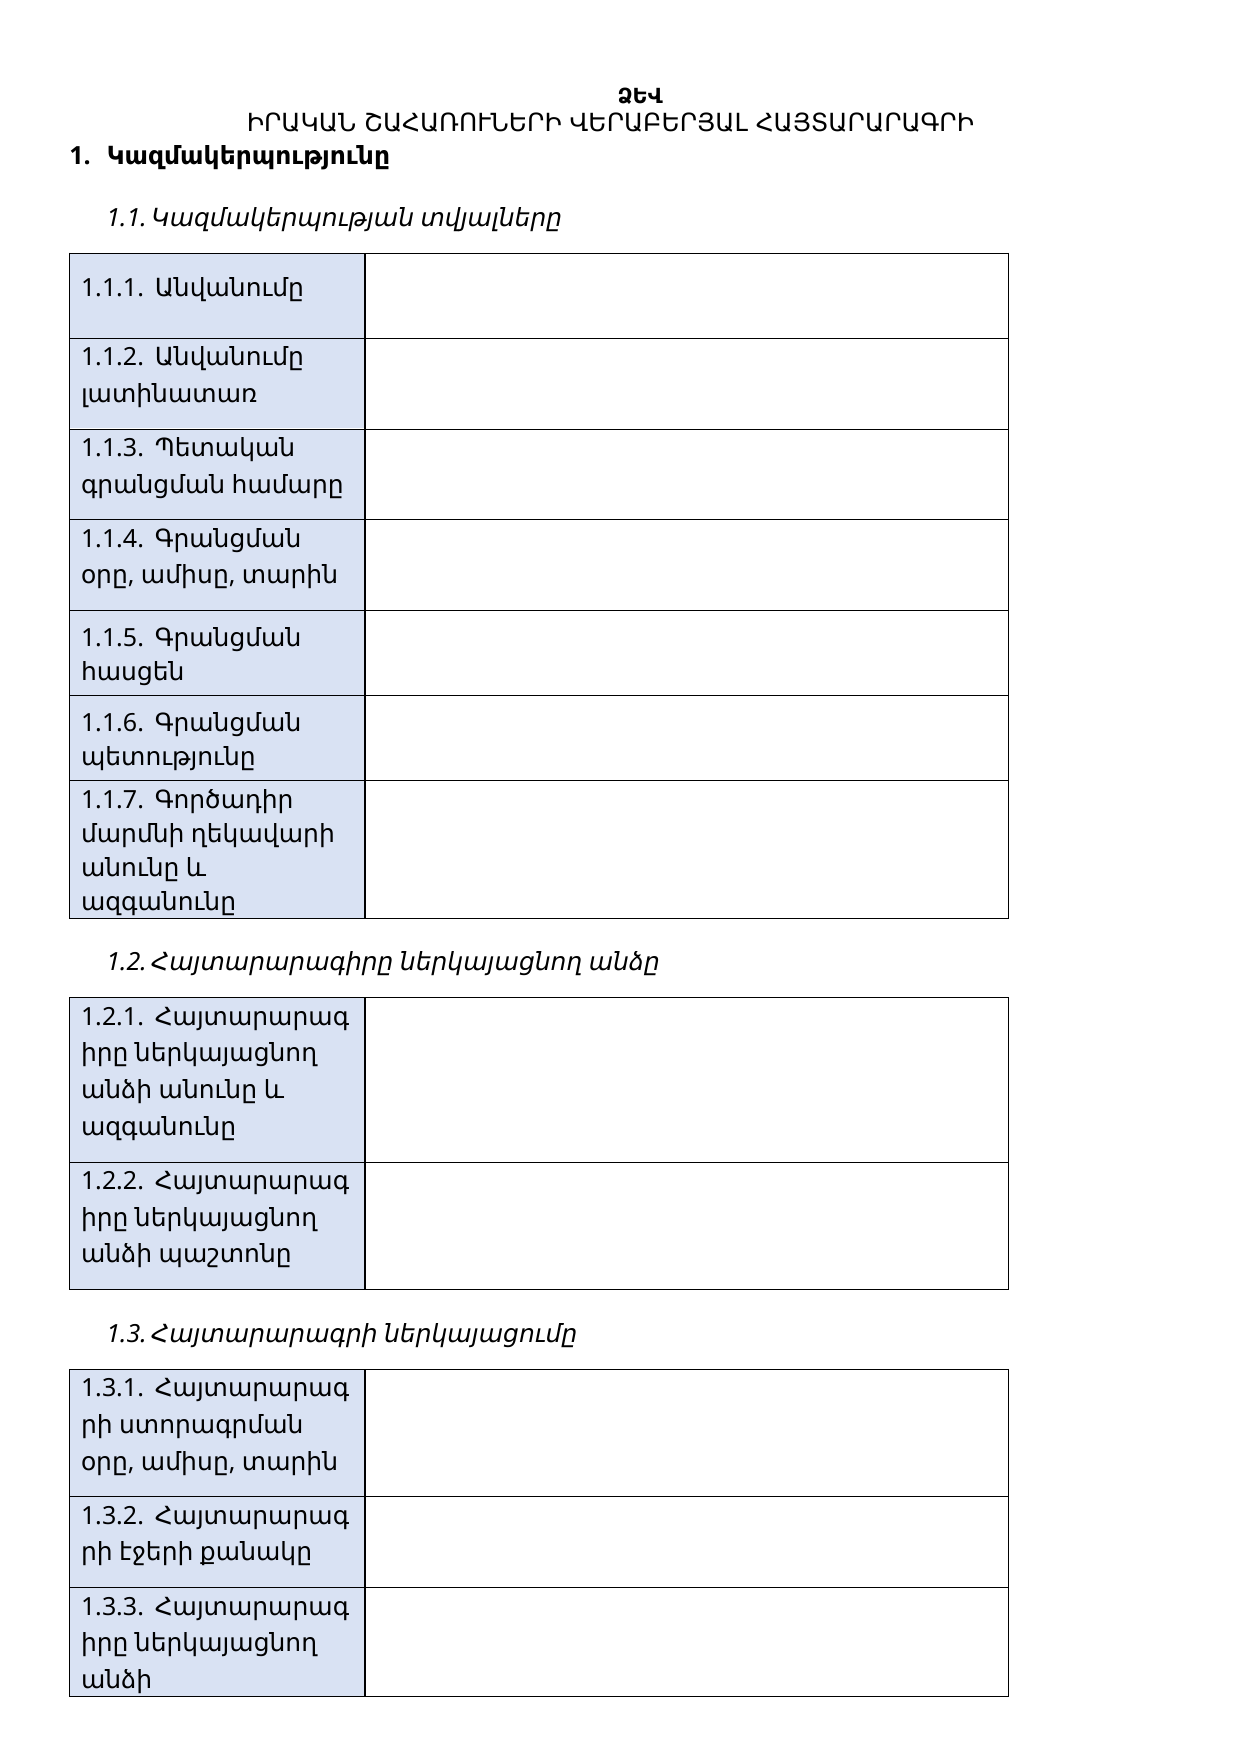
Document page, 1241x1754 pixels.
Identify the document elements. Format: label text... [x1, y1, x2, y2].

table_cell [366, 696, 1008, 780]
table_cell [70, 1588, 364, 1696]
table_header Անվանումը [70, 254, 364, 338]
table_header [366, 254, 1008, 338]
table_cell [366, 430, 1008, 519]
list Հայտարարագիրը ներկայացնող անձը [106, 944, 1152, 978]
table_cell Անվանումը լատինատառ [70, 339, 364, 428]
table_header Հայտարարագիրը ներկայացնող անձի անունը և ազգանունը [70, 998, 364, 1162]
table_cell [366, 781, 1008, 918]
table_cell Հայտարարագիրը ներկայացնող անձի պաշտոնը [70, 1163, 364, 1289]
table_header Հայտարարագրի ստորագրման օրը, ամիսը, տարին [70, 1370, 364, 1496]
table_cell [366, 1497, 1008, 1587]
table_header [366, 998, 1008, 1162]
text ԻՐԱԿԱՆ ՇԱՀԱՌՈՒՆԵՐԻ ՎԵՐԱԲԵՐՅԱԼ ՀԱՅՏԱՐԱՐԱԳՐԻ [69, 108, 1152, 137]
text ՁԵՎ [69, 84, 1152, 108]
table_cell [366, 520, 1008, 610]
list Հայտարարագրի ներկայացումը [106, 1315, 1152, 1349]
table_cell Գրանցման հասցեն [70, 611, 364, 695]
list Կազմակերպության տվյալները [106, 199, 1152, 233]
table_header [366, 1370, 1008, 1496]
table_cell [366, 1163, 1008, 1289]
list Կազմակերպությունը [69, 137, 1152, 171]
table_cell [366, 339, 1008, 428]
table_cell Հայտարարագրի էջերի քանակը [70, 1497, 364, 1587]
table_cell Գրանցման օրը, ամիսը, տարին [70, 520, 364, 610]
table_cell Պետական գրանցման համարը [70, 430, 364, 519]
table_cell [366, 1588, 1008, 1696]
table_cell [366, 611, 1008, 695]
table_cell Գործադիր մարմնի ղեկավարի անունը և ազգանունը [70, 781, 364, 918]
table_cell Գրանցման պետությունը [70, 696, 364, 780]
